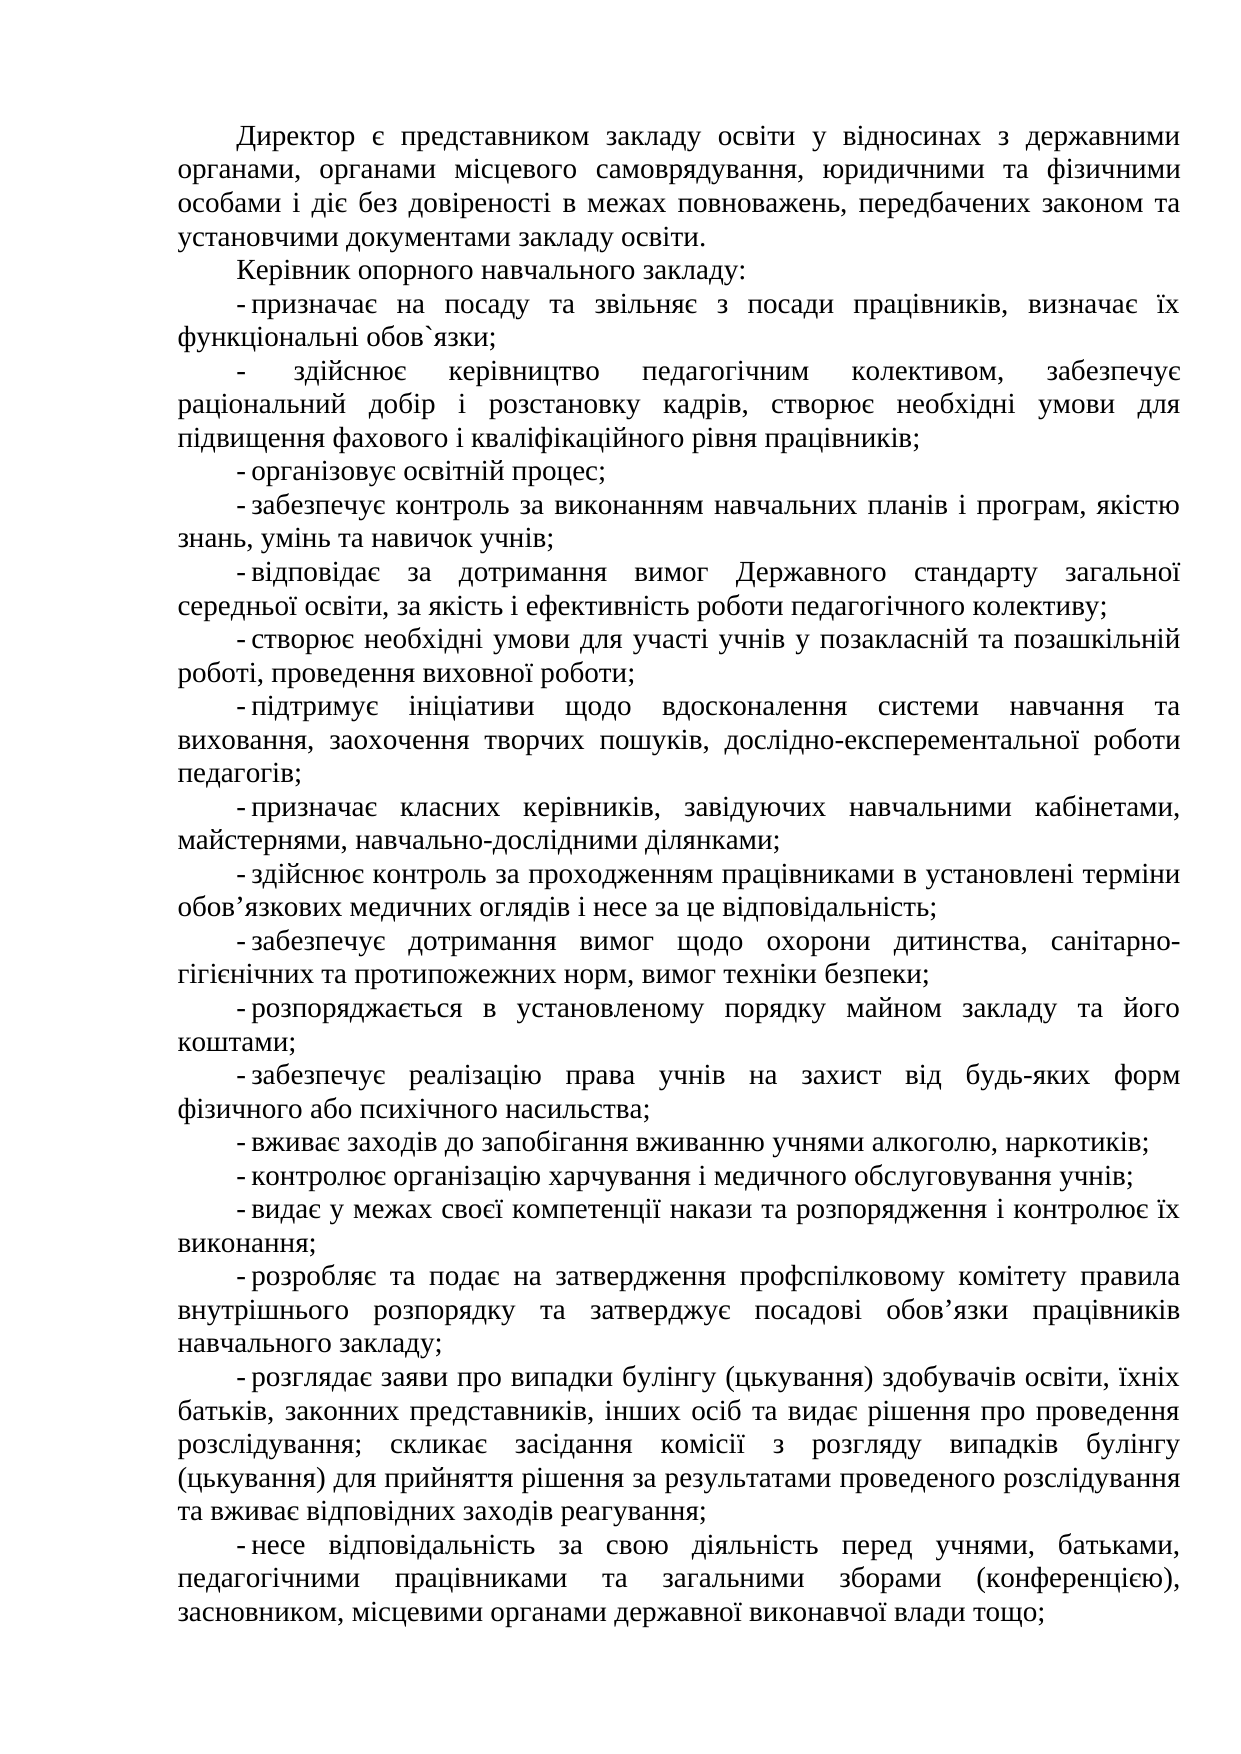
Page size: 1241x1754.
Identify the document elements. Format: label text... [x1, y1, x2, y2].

list здійснює контроль за проходженням працівниками в установлені терміни обов’язкових медичних оглядів і несе за це відповідальність; [177, 856, 1181, 923]
list організовує освітній процес; [177, 453, 1181, 487]
list призначає класних керівників, завідуючих навчальними кабінетами, майстернями, навчально-дослідними ділянками; [177, 789, 1181, 856]
list відповідає за дотримання вимог Державного стандарту загальної середньої освіти, за якість і ефективність роботи педагогічного колективу; [177, 554, 1181, 621]
list забезпечує дотримання вимог щодо охорони дитинства, санітарно-гігієнічних та протипожежних норм, вимог техніки безпеки; [177, 923, 1181, 990]
list здійснює керівництво педагогічним колективом, забезпечує раціональний добір і розстановку кадрів, створює необхідні умови для підвищення фахового і кваліфікаційного рівня працівників; [177, 353, 1181, 453]
list призначає на посаду та звільняє з посади працівників, визначає їх функціональні обов`язки; [177, 286, 1181, 353]
list підтримує ініціативи щодо вдосконалення системи навчання та виховання, заохочення творчих пошуків, дослідно-експерементальної роботи педагогів; [177, 688, 1181, 789]
list розпоряджається в установленому порядку майном закладу та його коштами; [177, 990, 1181, 1057]
list контролює організацію харчування і медичного обслуговування учнів; [177, 1158, 1181, 1191]
list забезпечує реалізацію права учнів на захист від будь-яких форм фізичного або психічного насильства; [177, 1057, 1181, 1124]
list розглядає заяви про випадки булінгу (цькування) здобувачів освіти, їхніх батьків, законних представників, інших осіб та видає рішення про проведення розслідування; скликає засідання комісії з розгляду випадків булінгу (цькування) для прийняття рішення за результатами проведеного розслідування та вживає відповідних заходів реагування; [177, 1359, 1181, 1527]
text Директор є представником закладу освіти у відносинах з державними органами, органами місцевого самоврядування, юридичними та фізичними особами і діє без довіреності в межах повноважень, передбачених законом та установчими документами закладу освіти. [177, 118, 1181, 252]
list вживає заходів до запобігання вживанню учнями алкоголю, наркотиків; [177, 1124, 1181, 1158]
list несе відповідальність за свою діяльність перед учнями, батьками, педагогічними працівниками та загальними зборами (конференцією), засновником, місцевими органами державної виконавчої влади тощо; [177, 1527, 1181, 1627]
text Керівник опорного навчального закладу: [177, 252, 1181, 286]
list видає у межах своєї компетенції накази та розпорядження і контролює їх виконання; [177, 1191, 1181, 1258]
list створює необхідні умови для участі учнів у позакласній та позашкільній роботі, проведення виховної роботи; [177, 621, 1181, 688]
list розробляє та подає на затвердження профспілковому комітету правила внутрішнього розпорядку та затверджує посадові обов’язки працівників навчального закладу; [177, 1258, 1181, 1359]
list забезпечує контроль за виконанням навчальних планів і програм, якістю знань, умінь та навичок учнів; [177, 487, 1181, 554]
